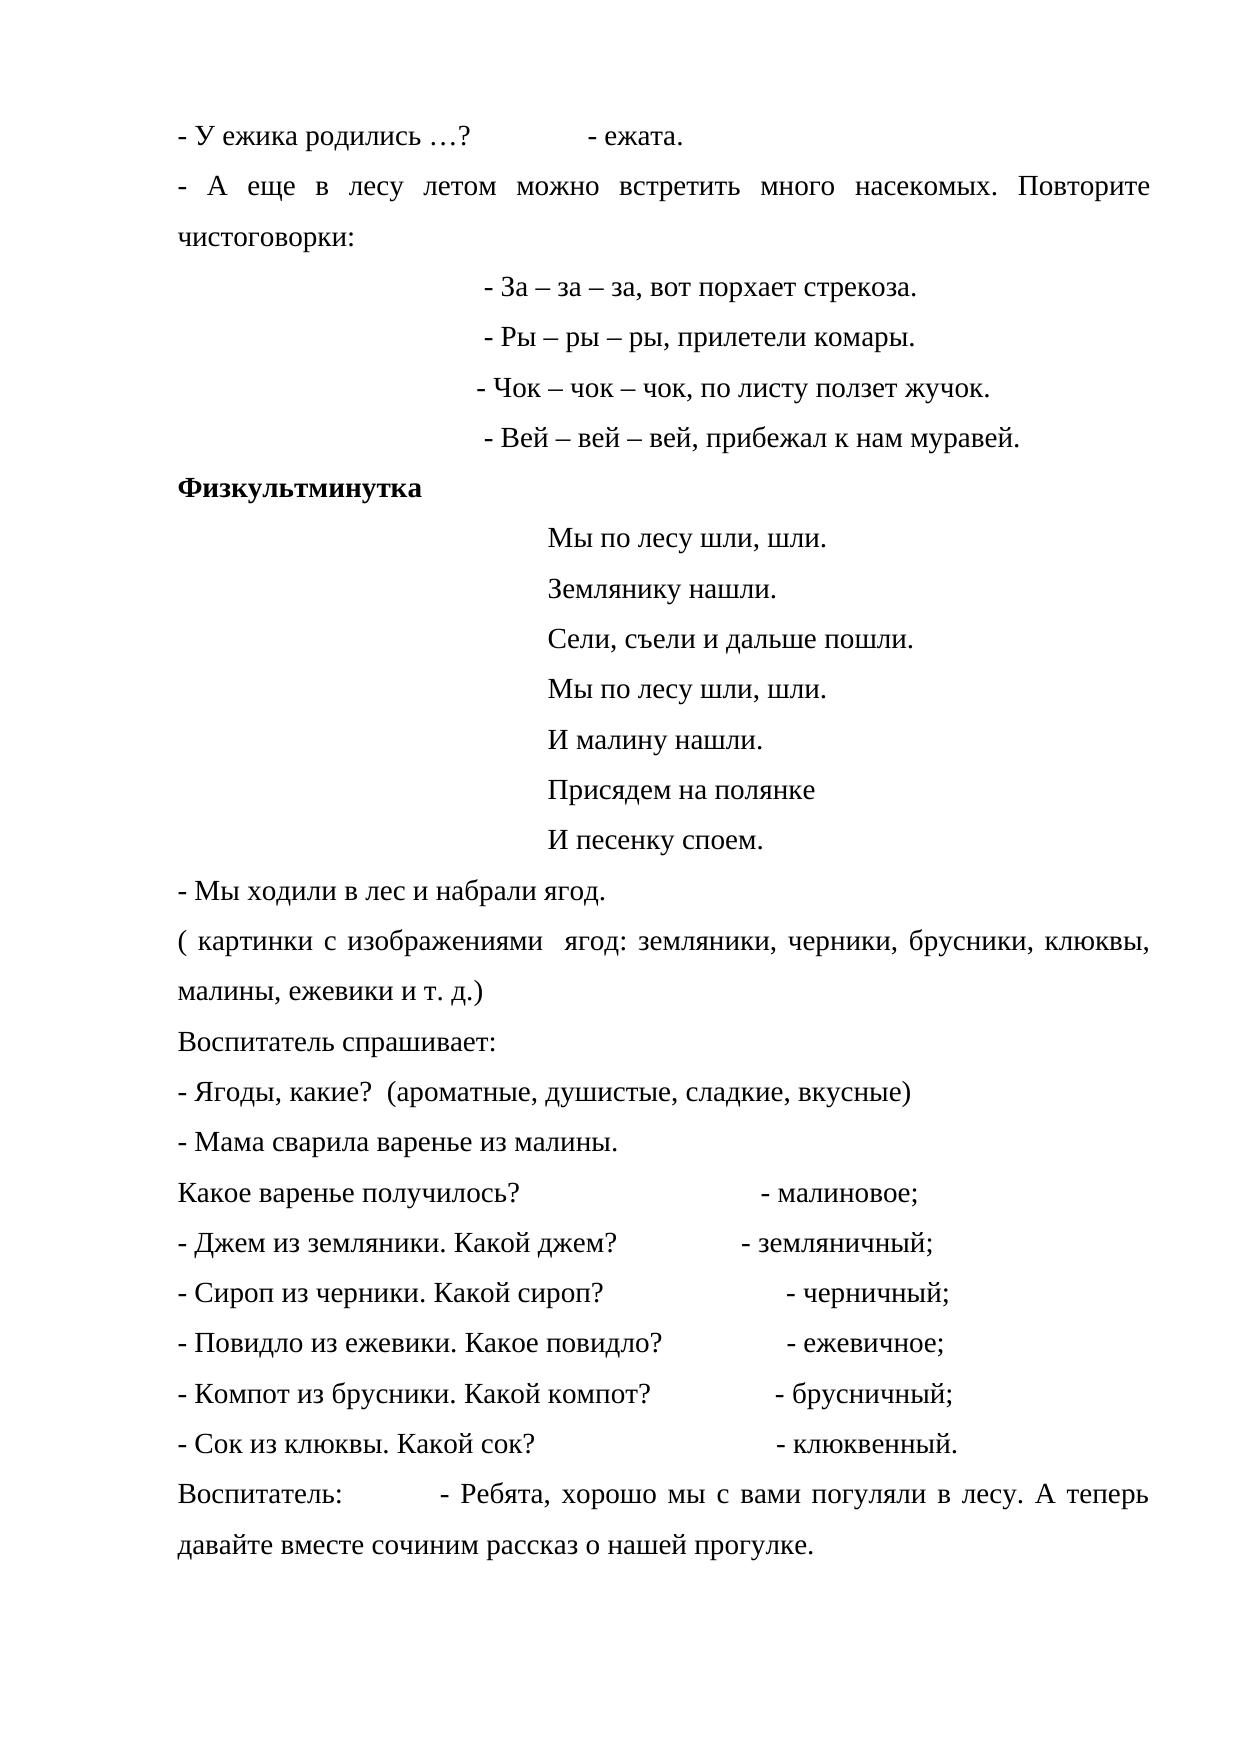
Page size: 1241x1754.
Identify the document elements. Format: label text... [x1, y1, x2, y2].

text - За – за – за, вот порхает стрекоза. [177, 269, 1152, 303]
text - А еще в лесу летом можно встретить много насекомых. Повторите чистоговорки: [177, 168, 1152, 252]
text И песенку споем. [252, 822, 1152, 856]
text - Джем из земляники. Какой джем? - земляничный; [177, 1225, 1152, 1258]
text - Вей – вей – вей, прибежал к нам муравей. [177, 420, 1152, 453]
text - Мама сварила варенье из малины. [177, 1124, 1152, 1158]
text - Повидло из ежевики. Какое повидло? - ежевичное; [177, 1326, 1152, 1359]
text - У ежика родились …? - ежата. [177, 118, 1152, 152]
text Воспитатель: - Ребята, хорошо мы с вами погуляли в лесу. А теперь давайте вместе сочиним рассказ о нашей прогулке. [177, 1477, 1152, 1560]
text - Сироп из черники. Какой сироп? - черничный; [177, 1275, 1152, 1309]
text Присядем на полянке [252, 772, 1152, 806]
text - Ягоды, какие? (ароматные, душистые, сладкие, вкусные) [177, 1074, 1152, 1108]
text - Чок – чок – чок, по листу ползет жучок. [177, 370, 1152, 403]
text Физкультминутка [177, 470, 1152, 504]
text Какое варенье получилось? - малиновое; [177, 1175, 1152, 1208]
text Сели, съели и дальше пошли. [252, 621, 1152, 655]
text Мы по лесу шли, шли. [252, 521, 1152, 554]
text И малину нашли. [252, 722, 1152, 755]
text Воспитатель спрашивает: [177, 1024, 1152, 1057]
text ( картинки с изображениями ягод: земляники, черники, брусники, клюквы, малины, ежевики и т. д.) [177, 923, 1152, 1007]
text - Компот из брусники. Какой компот? - брусничный; [177, 1376, 1152, 1409]
text - Ры – ры – ры, прилетели комары. [177, 319, 1152, 353]
text Мы по лесу шли, шли. [252, 672, 1152, 705]
text Землянику нашли. [252, 571, 1152, 604]
text - Мы ходили в лес и набрали ягод. [177, 873, 1152, 906]
text - Сок из клюквы. Какой сок? - клюквенный. [177, 1426, 1152, 1460]
